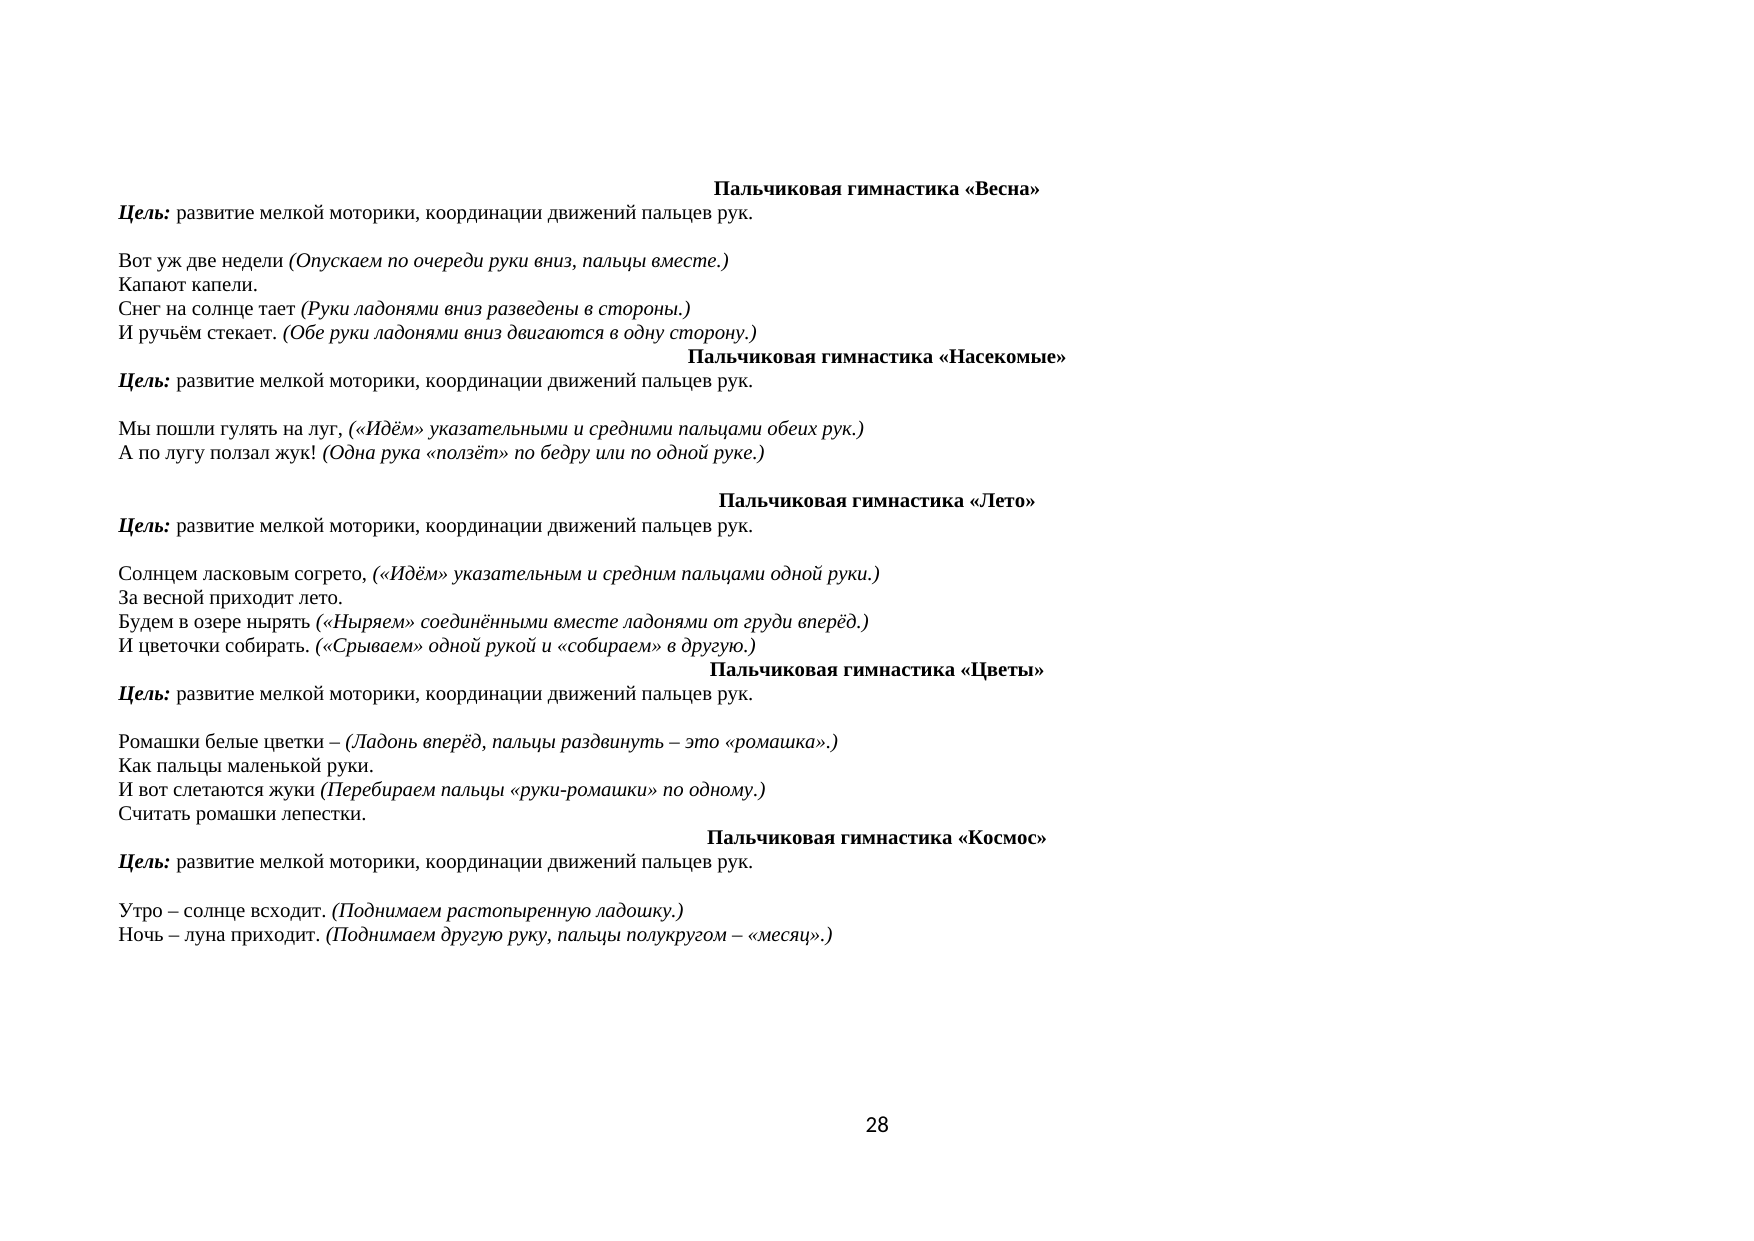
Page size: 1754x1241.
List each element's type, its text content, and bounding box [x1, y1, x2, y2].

text Пальчиковая гимнастика «Цветы» [118, 657, 1636, 681]
text Пальчиковая гимнастика «Космос» [118, 825, 1636, 849]
text Снег на солнце тает (Руки ладонями вниз разведены в стороны.) [118, 296, 1636, 320]
text Солнцем ласковым согрето, («Идём» указательным и средним пальцами одной руки.) [118, 561, 1636, 585]
text Пальчиковая гимнастика «Лето» [118, 488, 1636, 512]
text Как пальцы маленькой руки. [118, 753, 1636, 777]
text Вот уж две недели (Опускаем по очереди руки вниз, пальцы вместе.) [118, 248, 1636, 272]
text Считать ромашки лепестки. [118, 801, 1636, 825]
text И цветочки собирать. («Срываем» одной рукой и «собираем» в другую.) [118, 633, 1636, 657]
text Цель: развитие мелкой моторики, координации движений пальцев рук. [118, 681, 1636, 705]
text Цель: развитие мелкой моторики, координации движений пальцев рук. [118, 200, 1636, 224]
text Мы пошли гулять на луг, («Идём» указательными и средними пальцами обеих рук.) [118, 416, 1636, 440]
text И вот слетаются жуки (Перебираем пальцы «руки-ромашки» по одному.) [118, 777, 1636, 801]
text Пальчиковая гимнастика «Насекомые» [118, 344, 1636, 368]
text Цель: развитие мелкой моторики, координации движений пальцев рук. [118, 512, 1636, 537]
text Цель: развитие мелкой моторики, координации движений пальцев рук. [118, 849, 1636, 873]
text Капают капели. [118, 272, 1636, 296]
text Утро – солнце всходит. (Поднимаем растопыренную ладошку.) [118, 897, 1636, 922]
text Ромашки белые цветки – (Ладонь вперёд, пальцы раздвинуть – это «ромашка».) [118, 729, 1636, 753]
text Цель: развитие мелкой моторики, координации движений пальцев рук. [118, 368, 1636, 392]
text За весной приходит лето. [118, 585, 1636, 609]
text Будем в озере нырять («Ныряем» соединёнными вместе ладонями от груди вперёд.) [118, 609, 1636, 633]
text А по лугу ползал жук! (Одна рука «ползёт» по бедру или по одной руке.) [118, 440, 1636, 464]
text Ночь – луна приходит. (Поднимаем другую руку, пальцы полукругом – «месяц».) [118, 922, 1636, 946]
text И ручьём стекает. (Обе руки ладонями вниз двигаются в одну сторону.) [118, 320, 1636, 344]
text Пальчиковая гимнастика «Весна» [118, 176, 1636, 200]
